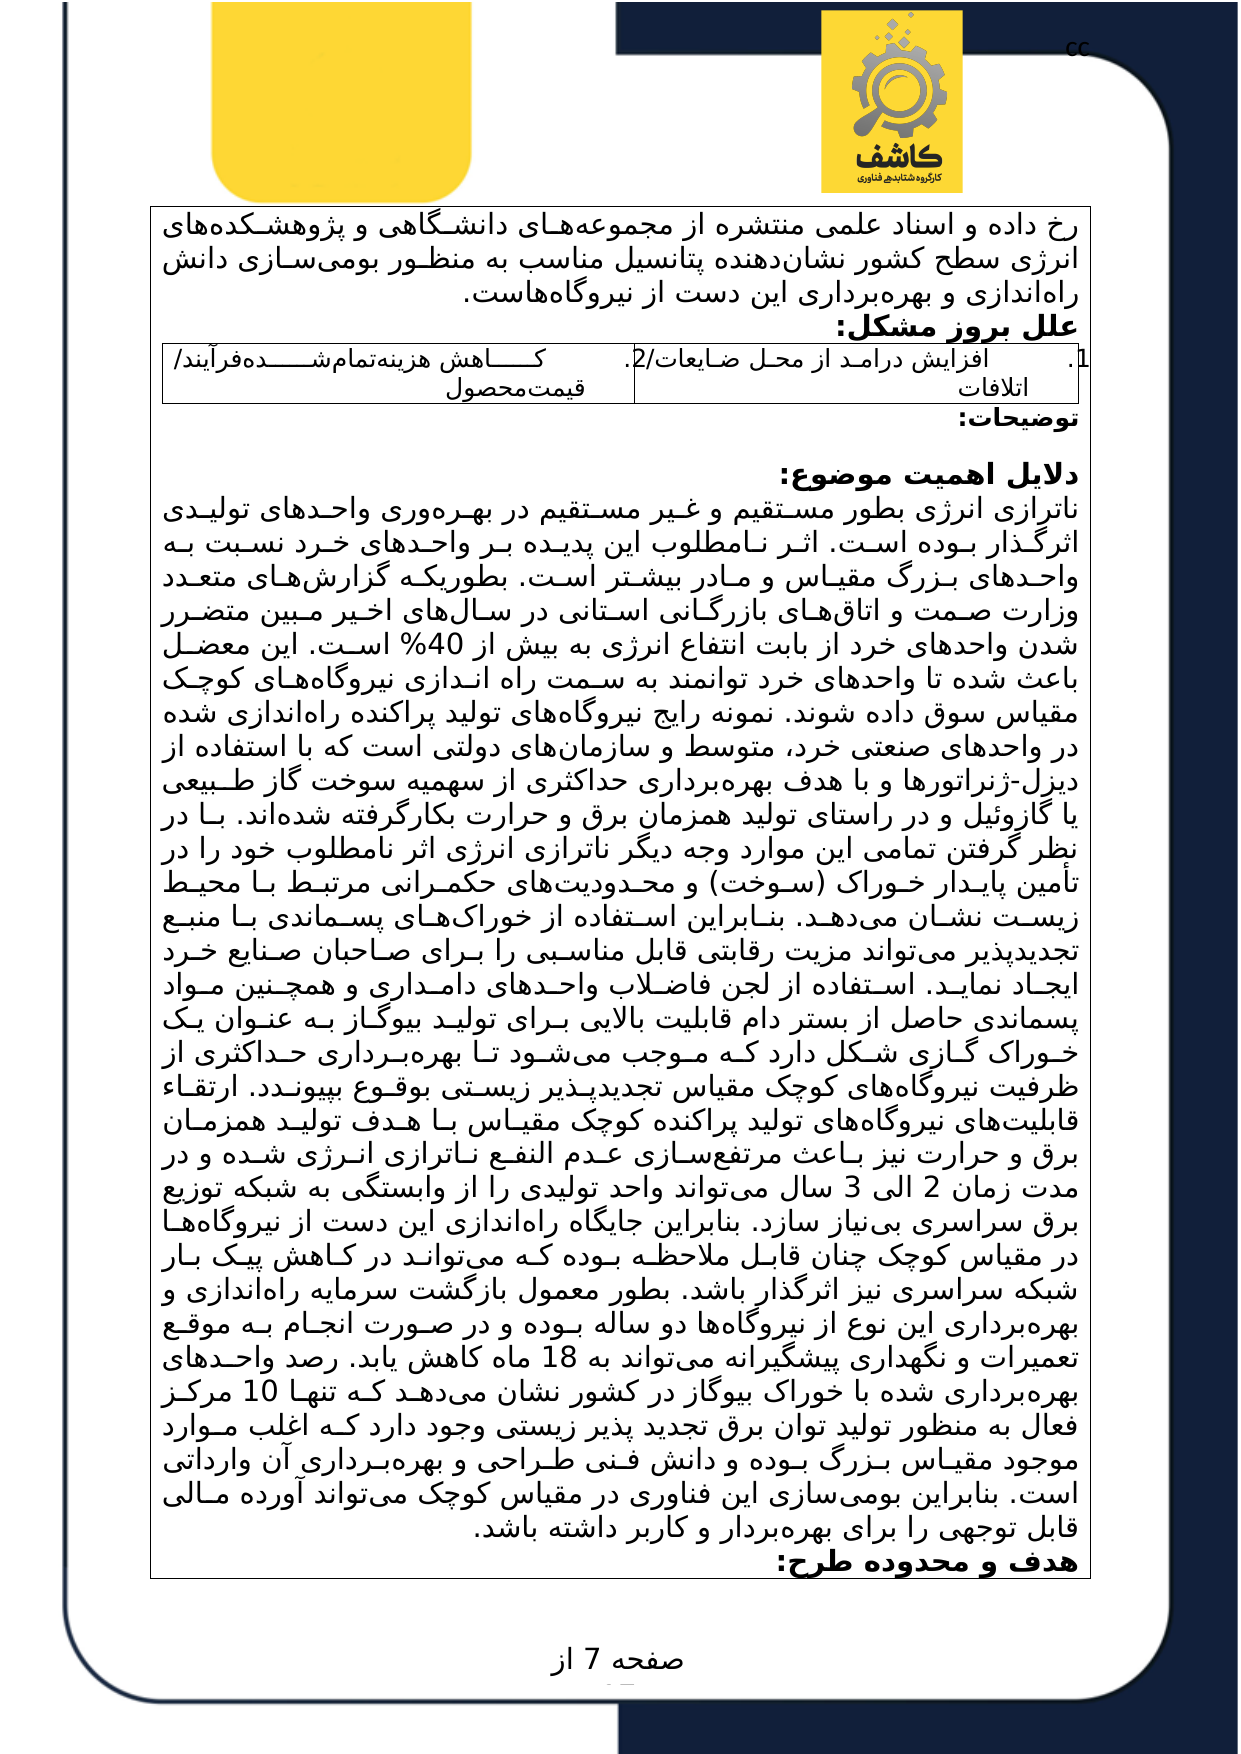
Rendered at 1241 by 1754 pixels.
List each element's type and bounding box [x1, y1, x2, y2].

table_cell [151, 207, 1090, 1578]
picture [0, 2, 1238, 1754]
